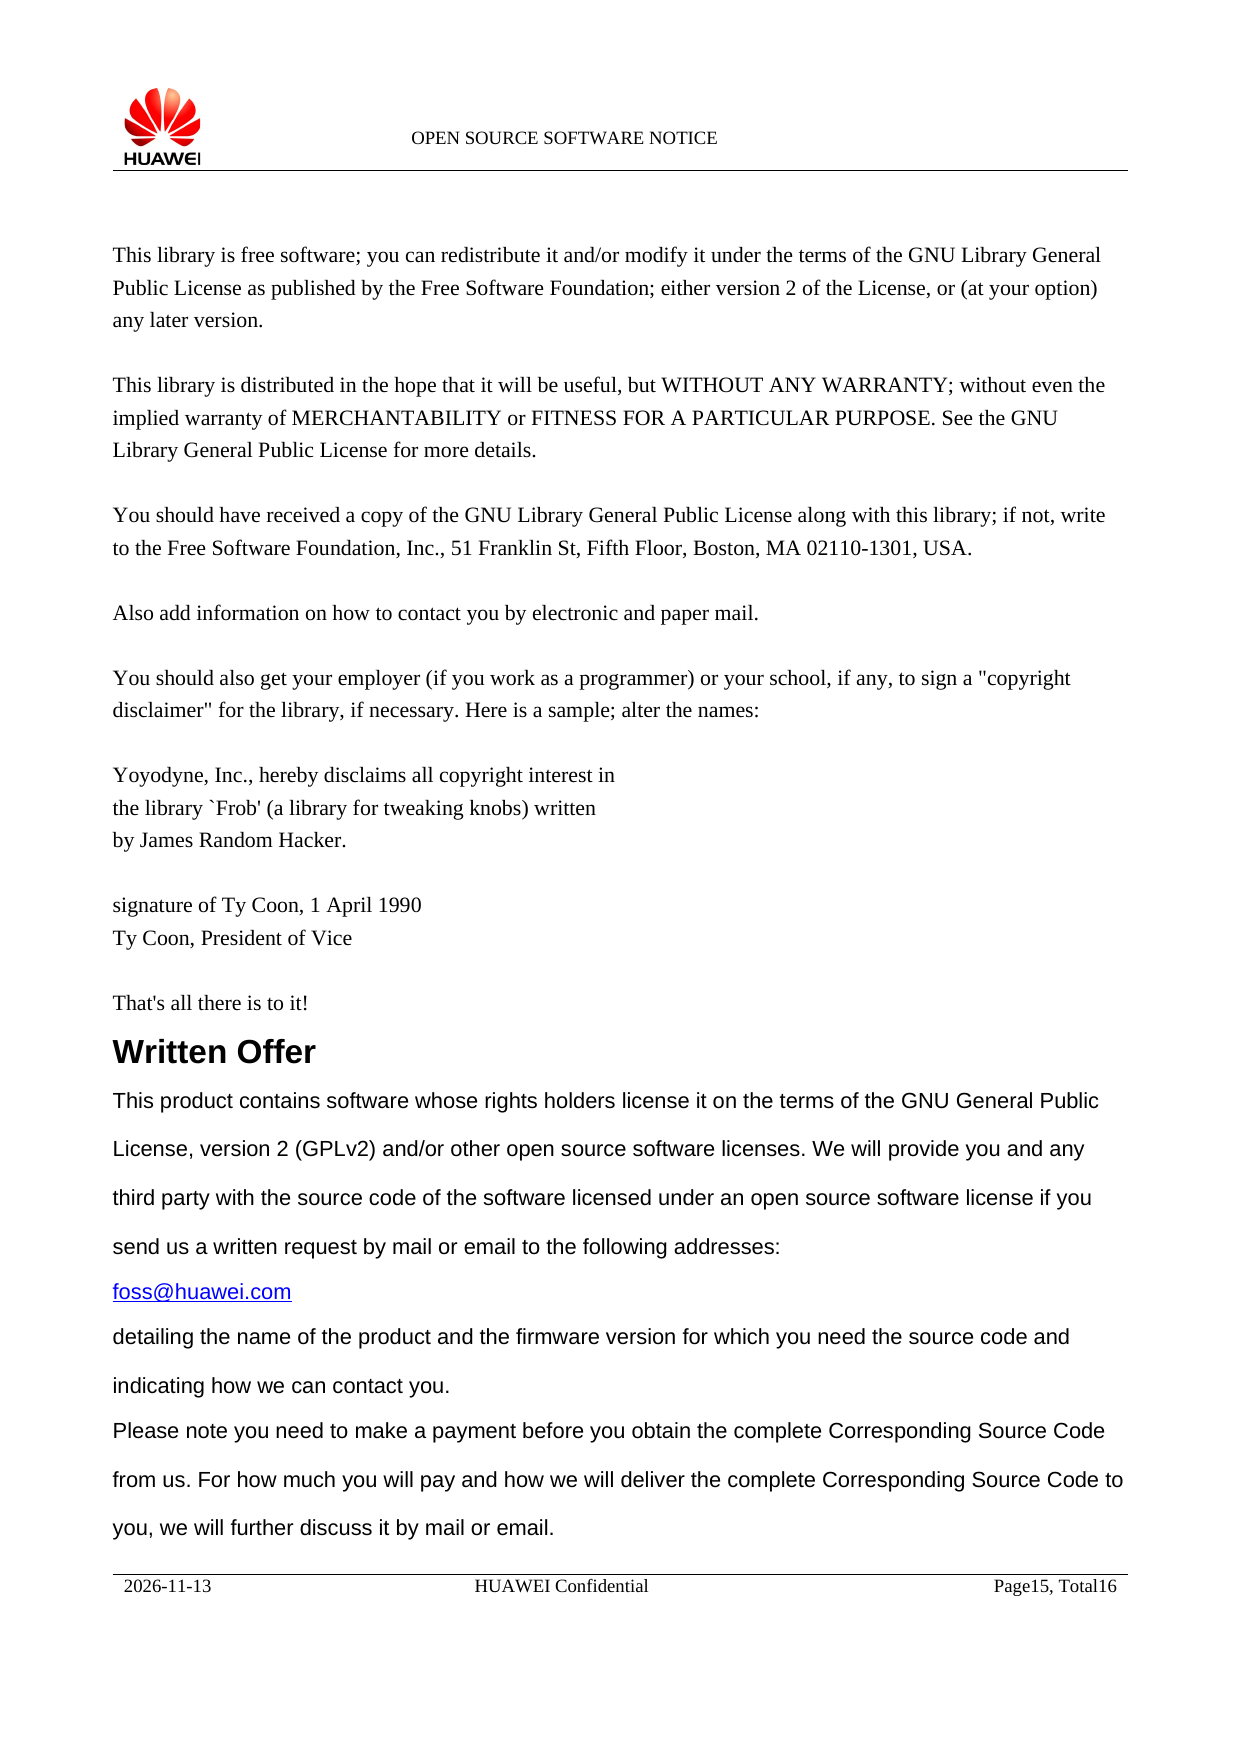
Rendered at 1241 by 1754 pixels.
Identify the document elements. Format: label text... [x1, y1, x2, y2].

text foss@huawei.com [112, 1275, 1128, 1308]
text [112, 206, 1128, 1019]
picture [124, 88, 201, 165]
text detailing the name of the product and the firmware version for which you need the source code and indicating how we can contact you. [112, 1320, 1128, 1402]
text This product contains software whose rights holders license it on the terms of the GNU General Public License, version 2 (GPLv2) and/or other open source software licenses. We will provide you and any third party with the source code of the software licensed under an open source software license if you send us a written request by mail or email to the following addresses: [112, 1084, 1128, 1263]
text Please note you need to make a payment before you obtain the complete Corresponding Source Code from us. For how much you will pay and how we will deliver the complete Corresponding Source Code to you, we will further discuss it by mail or email. [112, 1414, 1128, 1544]
text Written Offer [112, 1019, 1128, 1084]
